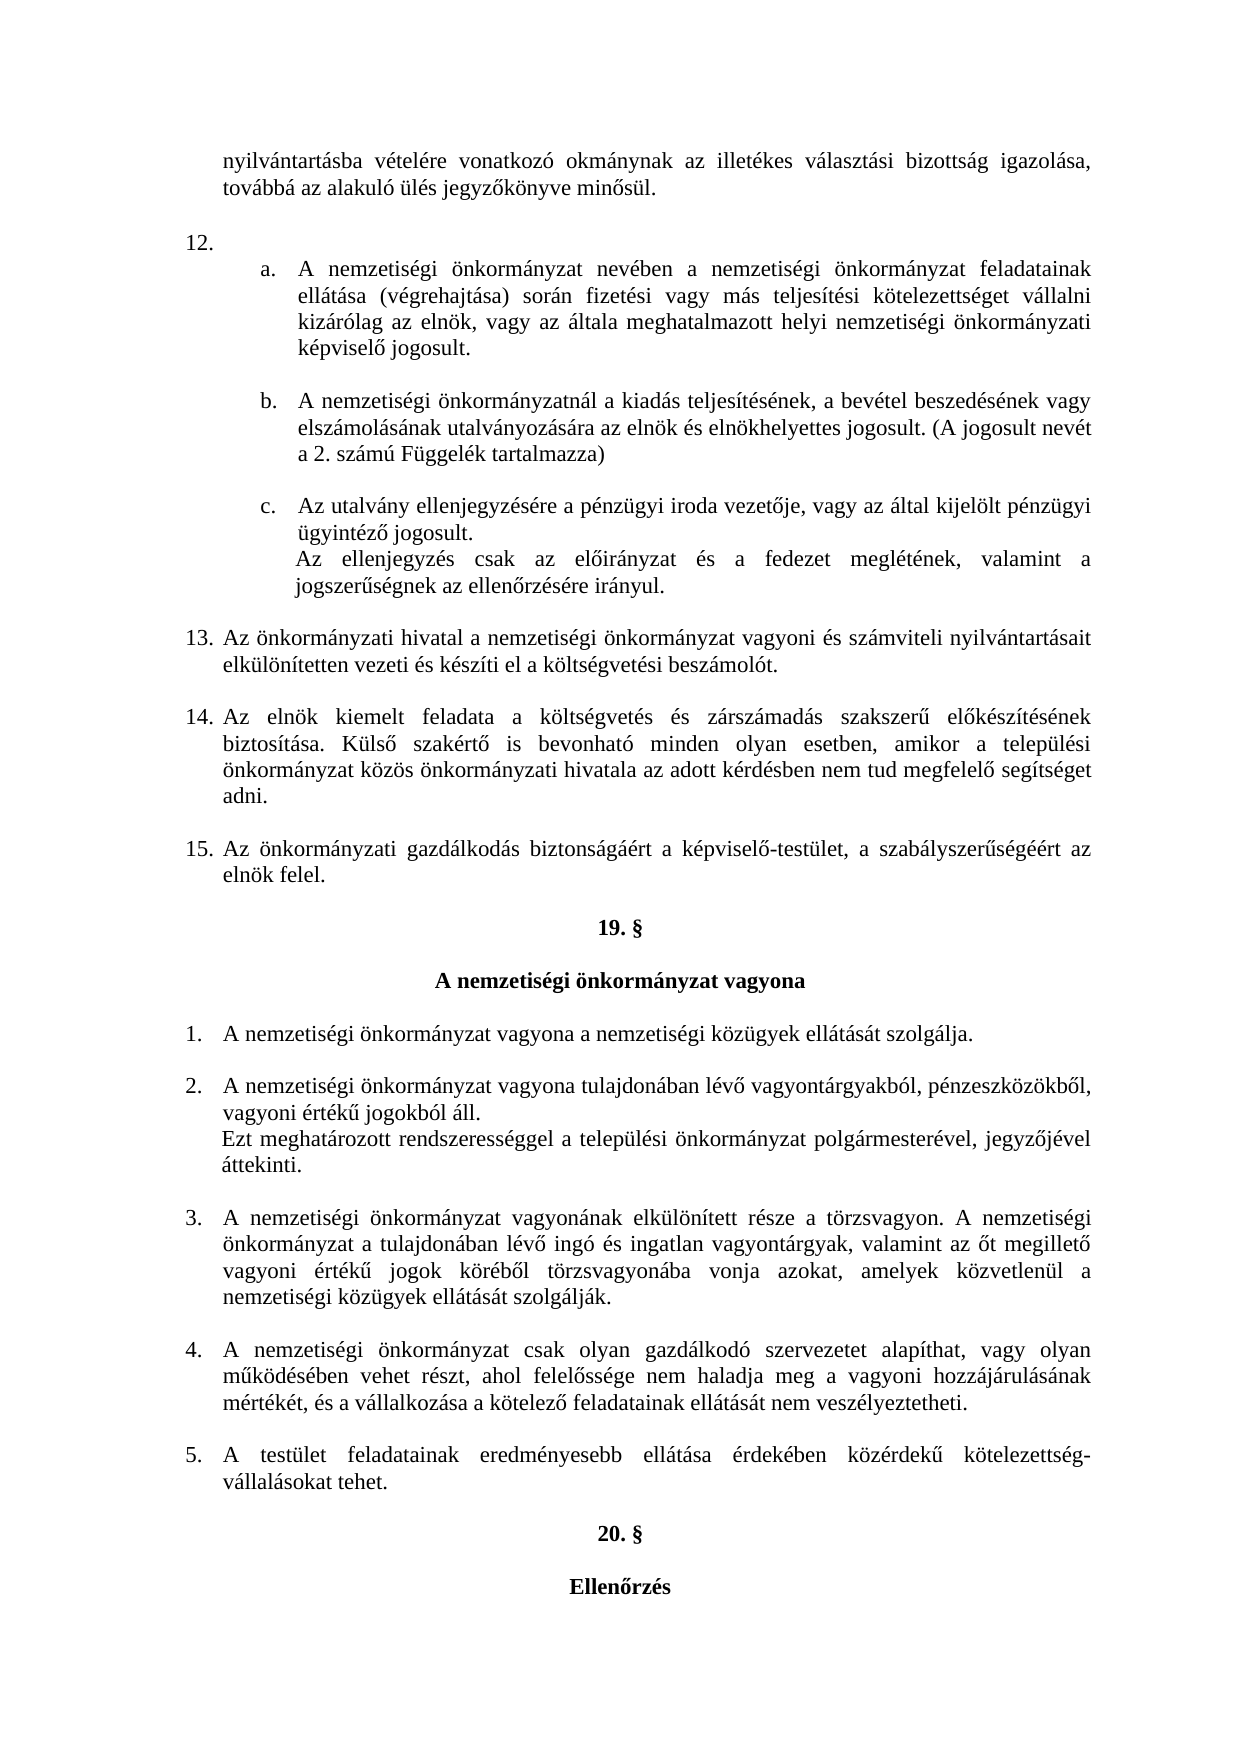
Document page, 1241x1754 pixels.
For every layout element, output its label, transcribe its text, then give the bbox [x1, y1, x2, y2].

list A nemzetiségi önkormányzat csak olyan gazdálkodó szervezetet alapíthat, vagy olyan működésében vehet részt, ahol felelőssége nem haladja meg a vagyoni hozzájárulásának mértékét, és a vállalkozása a kötelező feladatainak ellátását nem veszélyeztetheti. [185, 1336, 1093, 1415]
list Az önkormányzati hivatal a nemzetiségi önkormányzat vagyoni és számviteli nyilvántartásait elkülönítetten vezeti és készíti el a költségvetési beszámolót. [185, 624, 1093, 677]
list A nemzetiségi önkormányzatnál a kiadás teljesítésének, a bevétel beszedésének vagy elszámolásának utalványozására az elnök és elnökhelyettes jogosult. (A jogosult nevét a 2. számú Függelék tartalmazza) [260, 387, 1093, 466]
text A nemzetiségi önkormányzat vagyona [148, 967, 1093, 993]
text Ezt meghatározott rendszerességgel a települési önkormányzat polgármesterével, jegyzőjével áttekinti. [221, 1125, 1093, 1178]
list Az elnök kiemelt feladata a költségvetés és zárszámadás szakszerű előkészítésének biztosítása. Külső szakértő is bevonható minden olyan esetben, amikor a települési önkormányzat közös önkormányzati hivatala az adott kérdésben nem tud megfelelő segítséget adni. [185, 703, 1093, 809]
list A nemzetiségi önkormányzat nevében a nemzetiségi önkormányzat feladatainak ellátása (végrehajtása) során fizetési vagy más teljesítési kötelezettséget vállalni kizárólag az elnök, vagy az általa meghatalmazott helyi nemzetiségi önkormányzati képviselő jogosult. [260, 255, 1093, 361]
text Az ellenjegyzés csak az előirányzat és a fedezet meglétének, valamint a jogszerűségnek az ellenőrzésére irányul. [295, 545, 1093, 598]
text 20. § [148, 1520, 1093, 1547]
list Az utalvány ellenjegyzésére a pénzügyi iroda vezetője, vagy az által kijelölt pénzügyi ügyintéző jogosult. [260, 493, 1093, 545]
text 19. § [148, 914, 1093, 941]
list A nemzetiségi önkormányzat vagyonának elkülönített része a törzsvagyon. A nemzetiségi önkormányzat a tulajdonában lévő ingó és ingatlan vagyontárgyak, valamint az őt megillető vagyoni értékű jogok köréből törzsvagyonába vonja azokat, amelyek közvetlenül a nemzetiségi közügyek ellátását szolgálják. [185, 1204, 1093, 1309]
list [185, 148, 1093, 200]
list A nemzetiségi önkormányzat vagyona tulajdonában lévő vagyontárgyakból, pénzeszközökből, vagyoni értékű jogokból áll. [185, 1072, 1093, 1125]
list Az önkormányzati gazdálkodás biztonságáért a képviselő-testület, a szabályszerűségéért az elnök felel. [185, 835, 1093, 888]
list A testület feladatainak eredményesebb ellátása érdekében közérdekű kötelezettség-vállalásokat tehet. [185, 1441, 1093, 1494]
list A nemzetiségi önkormányzat vagyona a nemzetiségi közügyek ellátását szolgálja. [185, 1020, 1093, 1046]
text Ellenőrzés [148, 1573, 1093, 1599]
